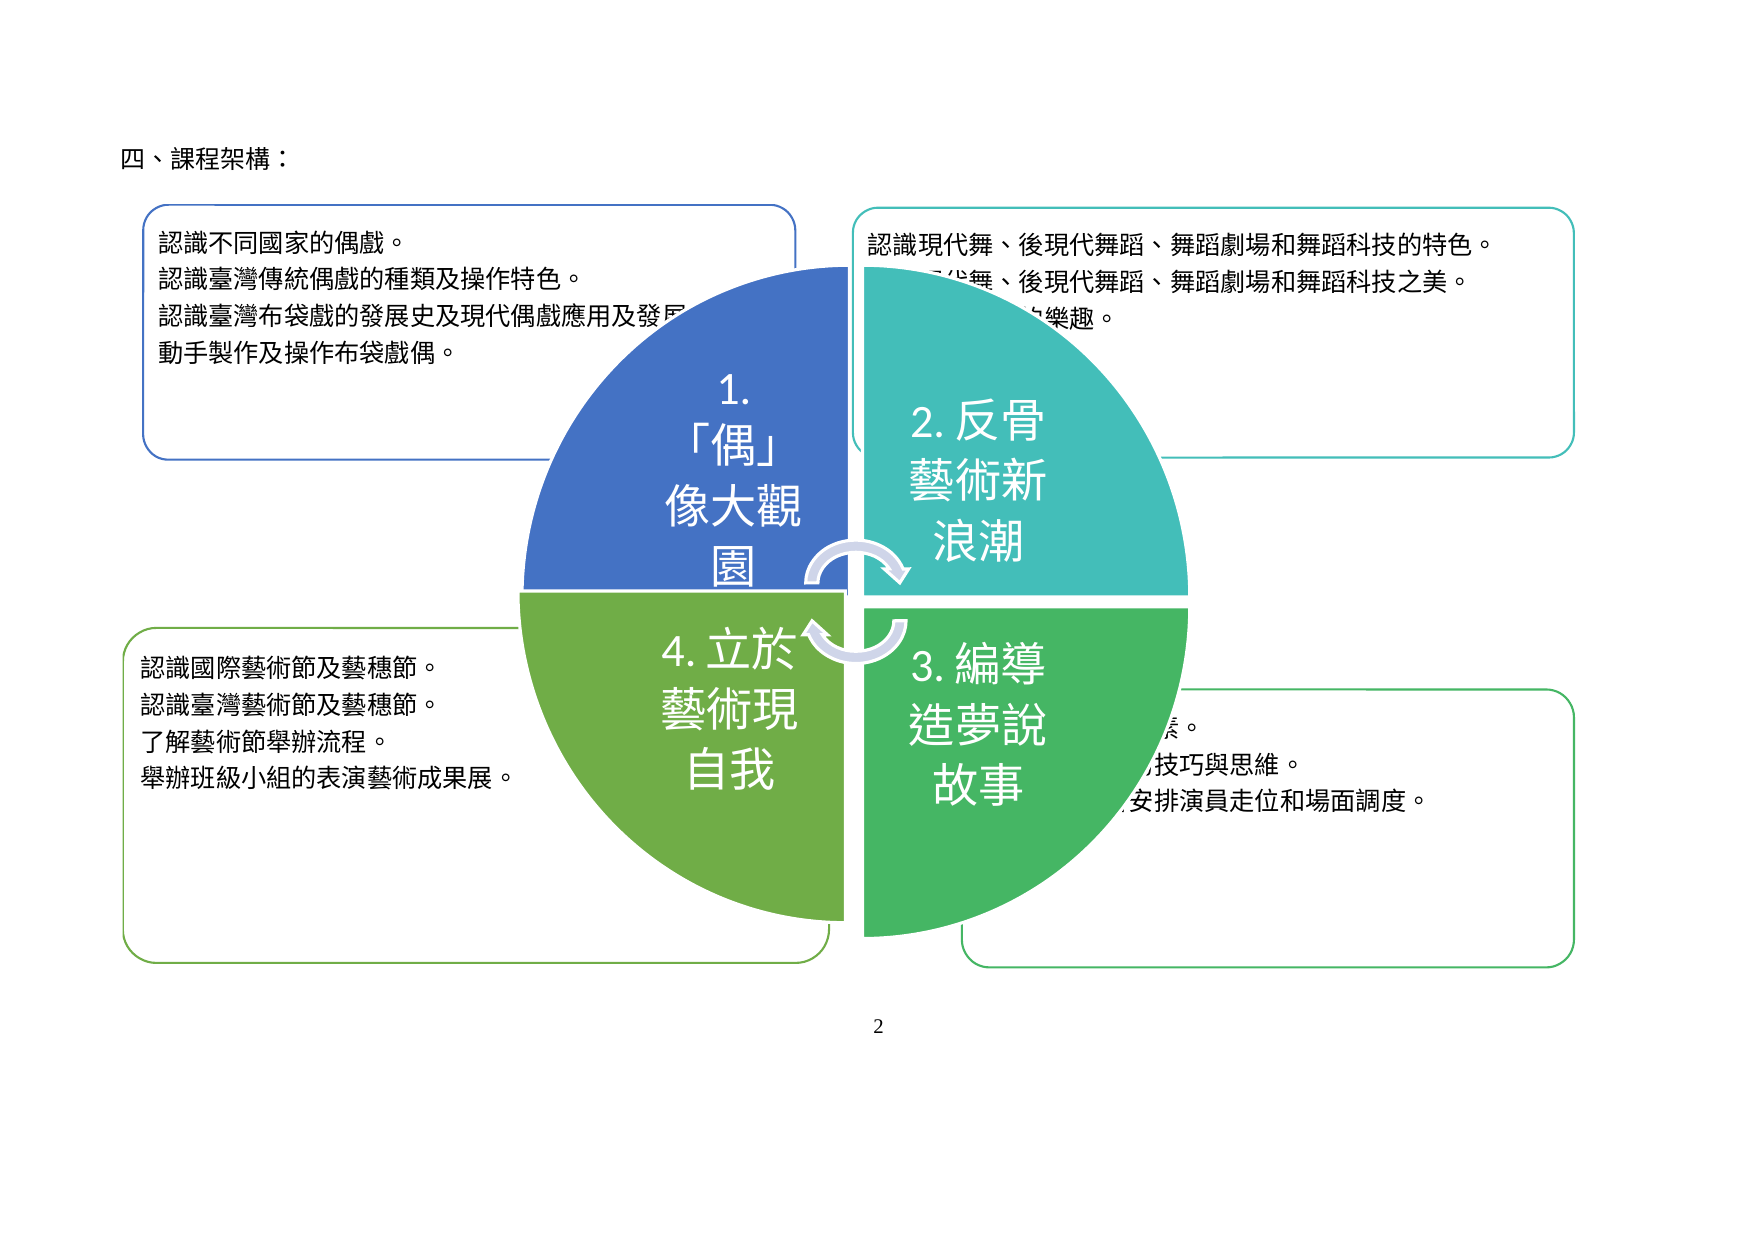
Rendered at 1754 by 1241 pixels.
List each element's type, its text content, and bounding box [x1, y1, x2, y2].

text 四、課程架構： [118, 140, 1636, 176]
